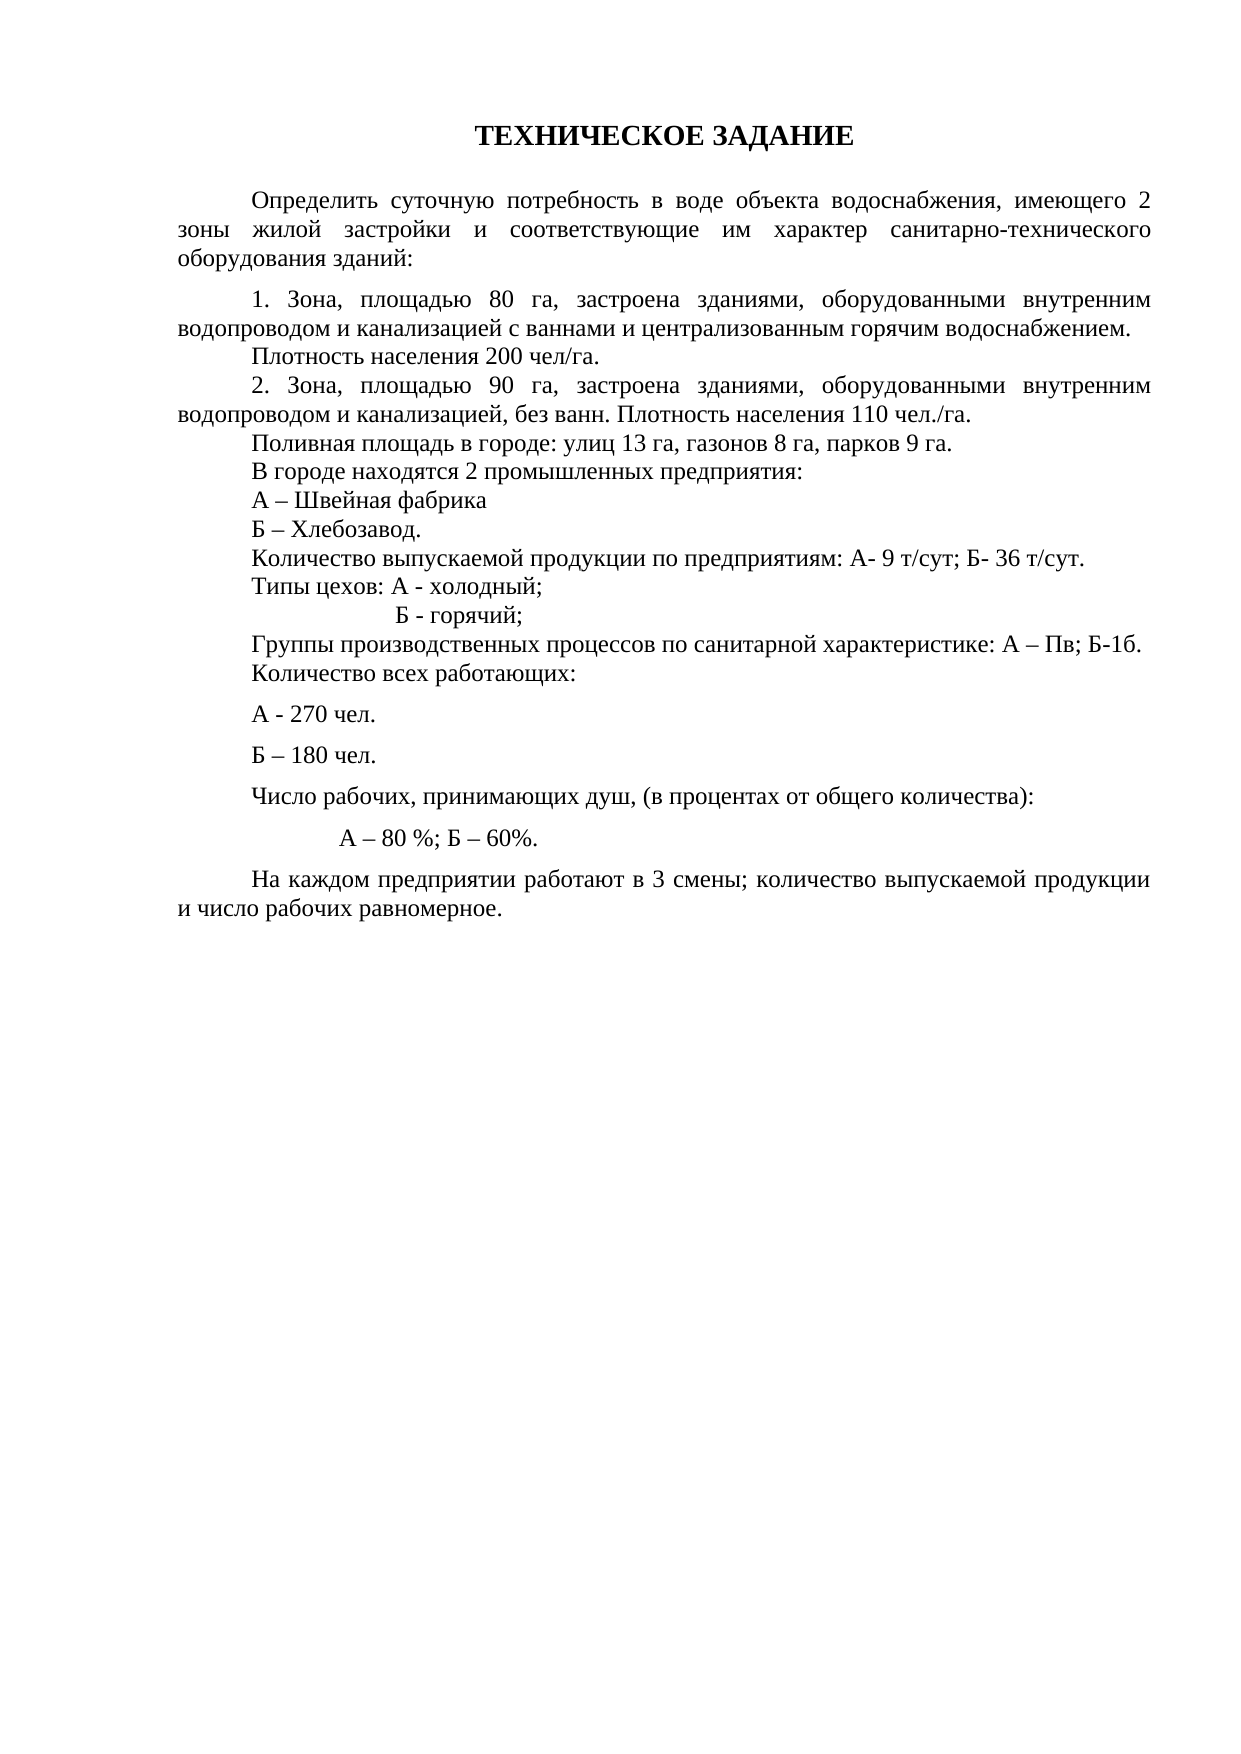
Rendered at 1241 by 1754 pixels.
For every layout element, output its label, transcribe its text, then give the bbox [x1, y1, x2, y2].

text Количество всех работающих: [177, 658, 1152, 686]
text 1. Зона, площадью , застроена зданиями, оборудованными внутренним водопроводом и канализацией с ваннами и централизованным горячим водоснабжением. [177, 284, 1152, 341]
text 2. Зона, площадью , застроена зданиями, оборудованными внутренним водопроводом и канализацией, без ванн. Плотность населения 110 чел./га. [177, 370, 1152, 428]
text Плотность населения 200 чел/га. [177, 341, 1152, 370]
text А - 270 чел. [177, 699, 1152, 728]
text Типы цехов: А - холодный; [177, 571, 1152, 600]
text Определить суточную потребность в воде объекта водоснабжения, имеющего 2 зоны жилой застройки и соответствующие им характер санитарно-технического оборудования зданий: [177, 185, 1152, 271]
text Б – Хлебозавод. [177, 514, 1152, 543]
text Группы производственных процессов по санитарной характеристике: А – Пв; Б-1б. [177, 629, 1152, 658]
text На каждом предприятии работают в 3 смены; количество выпускаемой продукции и число рабочих равномерное. [177, 864, 1152, 921]
text А – 80 %; Б – 60%. [177, 823, 1152, 851]
text ТЕХНИЧЕСКОЕ ЗАДАНИЕ [177, 118, 1152, 152]
text В городе находятся 2 промышленных предприятия: [177, 456, 1152, 485]
text Количество выпускаемой продукции по предприятиям: А- 9 т/сут; Б- 36 т/сут. [177, 543, 1152, 571]
text Поливная площадь в городе: улиц , газонов , парков . [177, 428, 1152, 456]
text Б – 180 чел. [177, 740, 1152, 769]
text Б - горячий; [177, 600, 1152, 629]
text А – Швейная фабрика [177, 485, 1152, 514]
text Число рабочих, принимающих душ, (в процентах от общего количества): [177, 781, 1152, 810]
